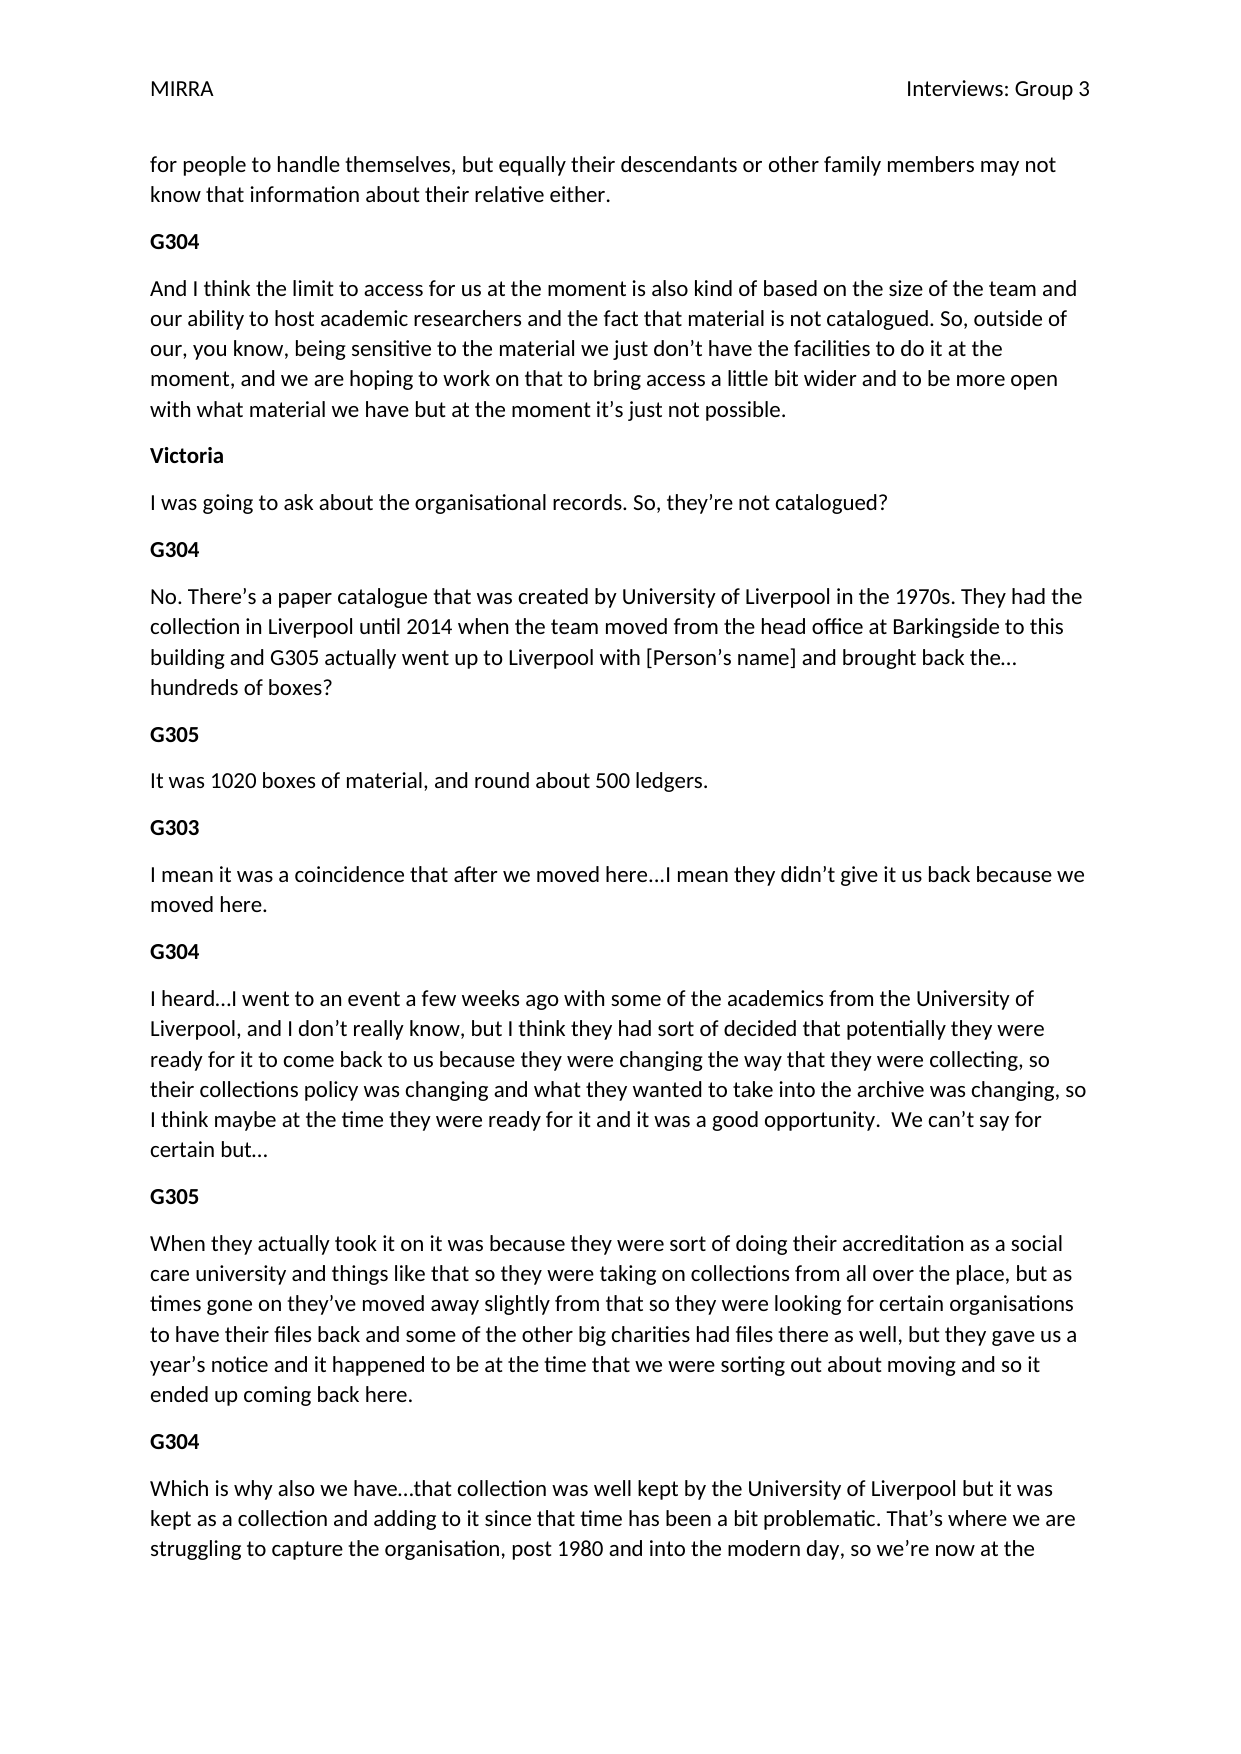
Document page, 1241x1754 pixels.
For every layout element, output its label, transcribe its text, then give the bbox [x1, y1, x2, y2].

text G304 [150, 1427, 1090, 1455]
text No. There’s a paper catalogue that was created by University of Liverpool in the 1970s. They had the collection in Liverpool until 2014 when the team moved from the head office at Barkingside to this building and G305 actually went up to Liverpool with [Person’s name] and brought back the…hundreds of boxes? [150, 582, 1090, 701]
text G304 [150, 937, 1090, 966]
text G305 [150, 1182, 1090, 1210]
text G305 [150, 720, 1090, 748]
text G304 [150, 227, 1090, 255]
text I mean it was a coincidence that after we moved here...I mean they didn’t give it us back because we moved here. [150, 860, 1090, 919]
text Victoria [150, 442, 1090, 470]
text G304 [150, 535, 1090, 563]
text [150, 150, 1090, 208]
text And I think the limit to access for us at the moment is also kind of based on the size of the team and our ability to host academic researchers and the fact that material is not catalogued. So, outside of our, you know, being sensitive to the material we just don’t have the facilities to do it at the moment, and we are hoping to work on that to bring access a little bit wider and to be more open with what material we have but at the moment it’s just not possible. [150, 274, 1090, 423]
text When they actually took it on it was because they were sort of doing their accreditation as a social care university and things like that so they were taking on collections from all over the place, but as times gone on they’ve moved away slightly from that so they were looking for certain organisations to have their files back and some of the other big charities had files there as well, but they gave us a year’s notice and it happened to be at the time that we were sorting out about moving and so it ended up coming back here. [150, 1229, 1090, 1408]
text It was 1020 boxes of material, and round about 500 ledgers. [150, 767, 1090, 795]
text I was going to ask about the organisational records. So, they’re not catalogued? [150, 488, 1090, 517]
text G303 [150, 813, 1090, 842]
text I heard…I went to an event a few weeks ago with some of the academics from the University of Liverpool, and I don’t really know, but I think they had sort of decided that potentially they were ready for it to come back to us because they were changing the way that they were collecting, so their collections policy was changing and what they wanted to take into the archive was changing, so I think maybe at the time they were ready for it and it was a good opportunity. We can’t say for certain but… [150, 984, 1090, 1163]
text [150, 1474, 1090, 1562]
